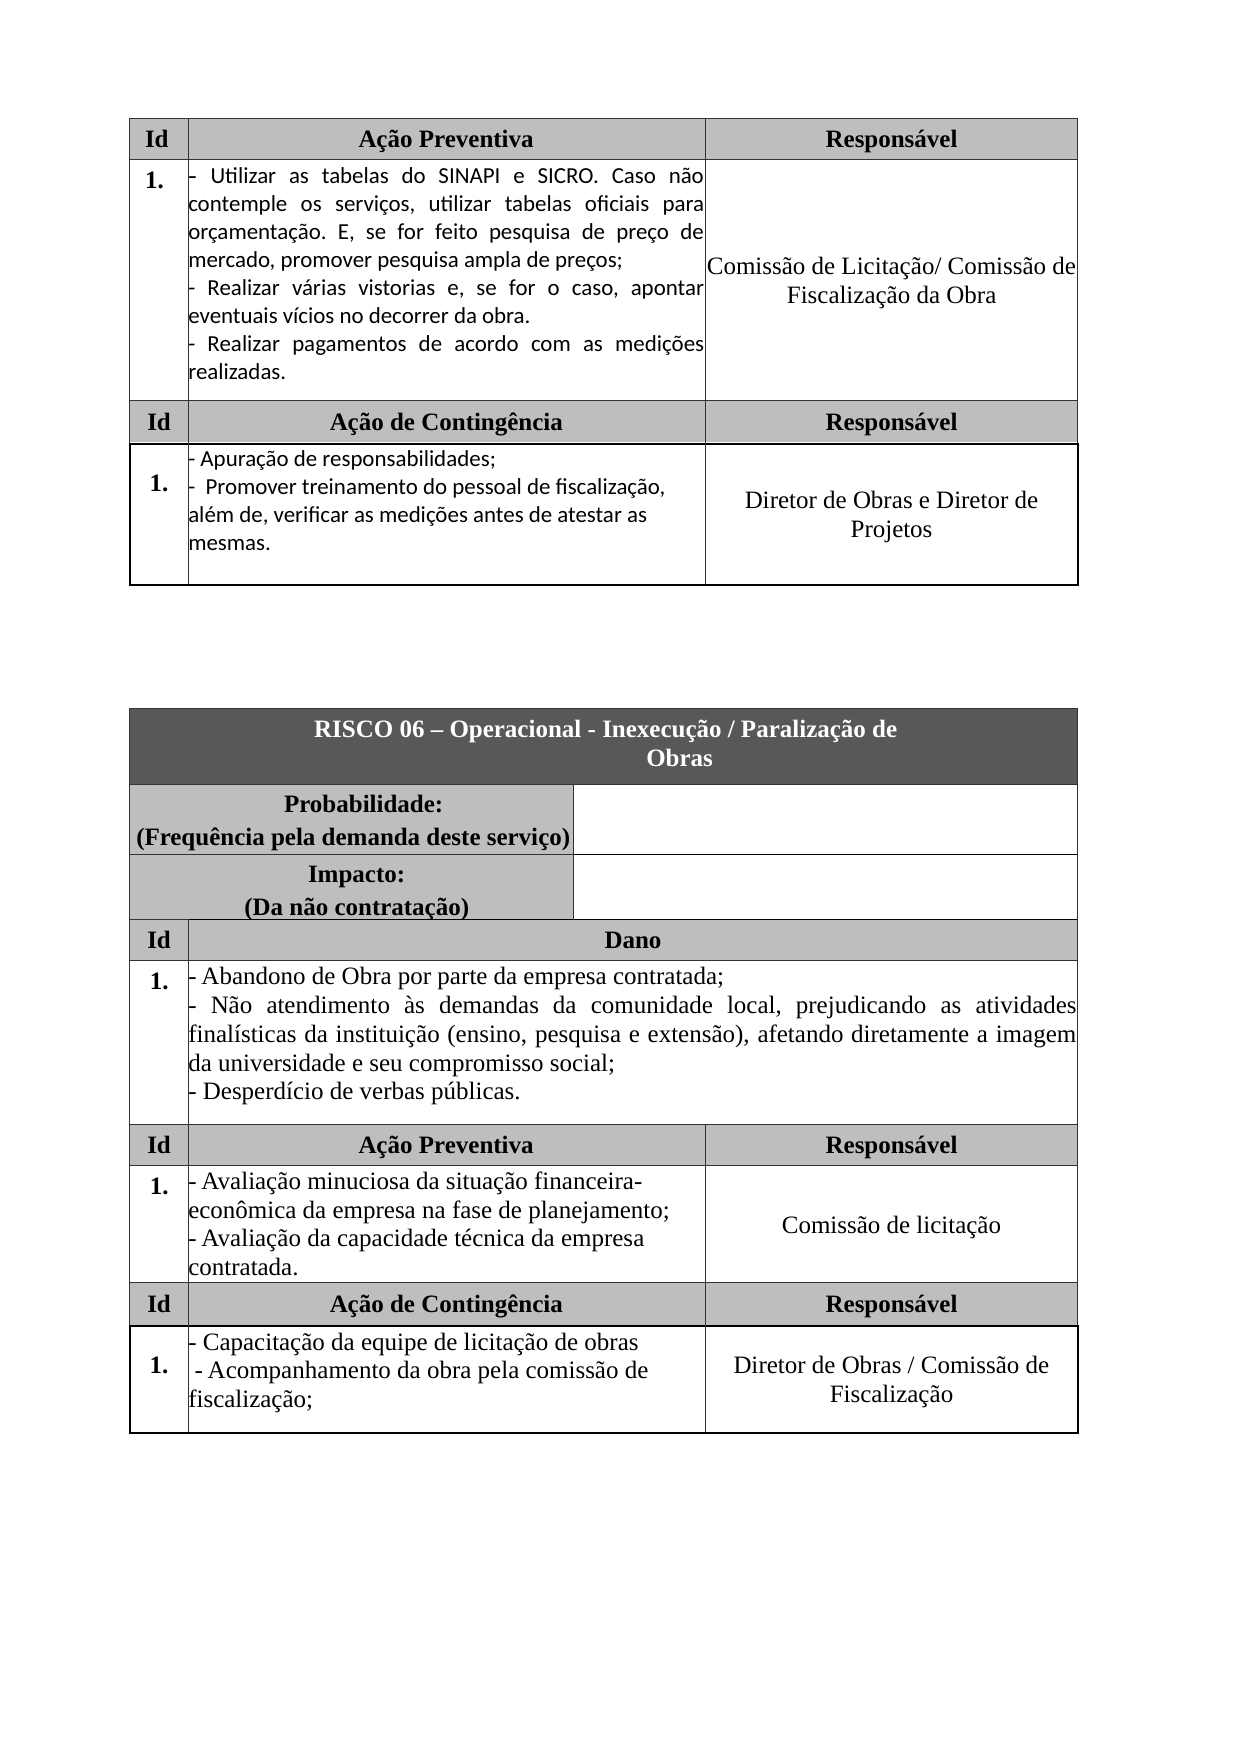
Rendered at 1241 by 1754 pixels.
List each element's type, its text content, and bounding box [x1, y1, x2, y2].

table_cell Ação de Contingência [189, 1283, 705, 1325]
table_cell Id [130, 119, 188, 159]
table_cell 1. [130, 1166, 188, 1282]
table_cell Comissão de licitação [706, 1166, 1077, 1282]
table_cell Responsável [706, 401, 1077, 442]
table_cell Diretor de Obras e Diretor de Projetos [706, 445, 1077, 584]
table_cell [574, 785, 1077, 854]
table_cell Id [130, 401, 188, 442]
table_cell 1. [131, 445, 188, 584]
table_cell - Avaliação minuciosa da situação financeira-econômica da empresa na fase de planejamento; - Avaliação da capacidade técnica da empresa contratada. [189, 1166, 705, 1282]
table_cell - Capacitação da equipe de licitação de obras - Acompanhamento da obra pela comissão de fiscalização; [189, 1327, 705, 1432]
table_cell Id [130, 1283, 188, 1325]
table_cell - Apuração de responsabilidades; - Promover treinamento do pessoal de fiscalização, além de, verificar as medições antes de atestar as mesmas. [189, 445, 705, 584]
table_cell - Abandono de Obra por parte da empresa contratada; - Não atendimento às demandas da comunidade local, prejudicando as atividades finalísticas da instituição (ensino, pesquisa e extensão), afetando diretamente a imagem da universidade e seu compromisso social; - Desperdício de verbas públicas. [189, 961, 1077, 1124]
table_cell Ação Preventiva [189, 119, 705, 159]
table_cell Ação de Contingência [189, 401, 705, 442]
table_cell [574, 855, 1077, 919]
table_header RISCO 06 – Operacional - Inexecução / Paralização de Obras [130, 709, 1077, 784]
table_cell - Utilizar as tabelas do SINAPI e SICRO. Caso não contemple os serviços, utilizar tabelas oficiais para orçamentação. E, se for feito pesquisa de preço de mercado, promover pesquisa ampla de preços; - Realizar várias vistorias e, se for o caso, apontar eventuais vícios no decorrer da obra. - Realizar pagamentos de acordo com as medições realizadas. [189, 160, 705, 400]
table_cell Responsável [706, 119, 1077, 159]
table_cell Probabilidade: (Frequência pela demanda deste serviço) [130, 785, 573, 854]
table_cell Responsável [706, 1125, 1077, 1165]
table_cell Responsável [706, 1283, 1077, 1325]
table_cell Id [130, 1125, 188, 1165]
table_cell Impacto: (Da não contratação) [130, 855, 573, 919]
table_cell 1. [131, 1327, 188, 1432]
table_cell Dano [189, 920, 1077, 960]
table_cell Ação Preventiva [189, 1125, 705, 1165]
table_cell 1. [130, 961, 188, 1124]
table_cell 1. [130, 160, 188, 400]
table_cell Diretor de Obras / Comissão de Fiscalização [706, 1327, 1077, 1432]
table_cell Id [130, 920, 188, 960]
table_cell Comissão de Licitação/ Comissão de Fiscalização da Obra [706, 160, 1077, 400]
